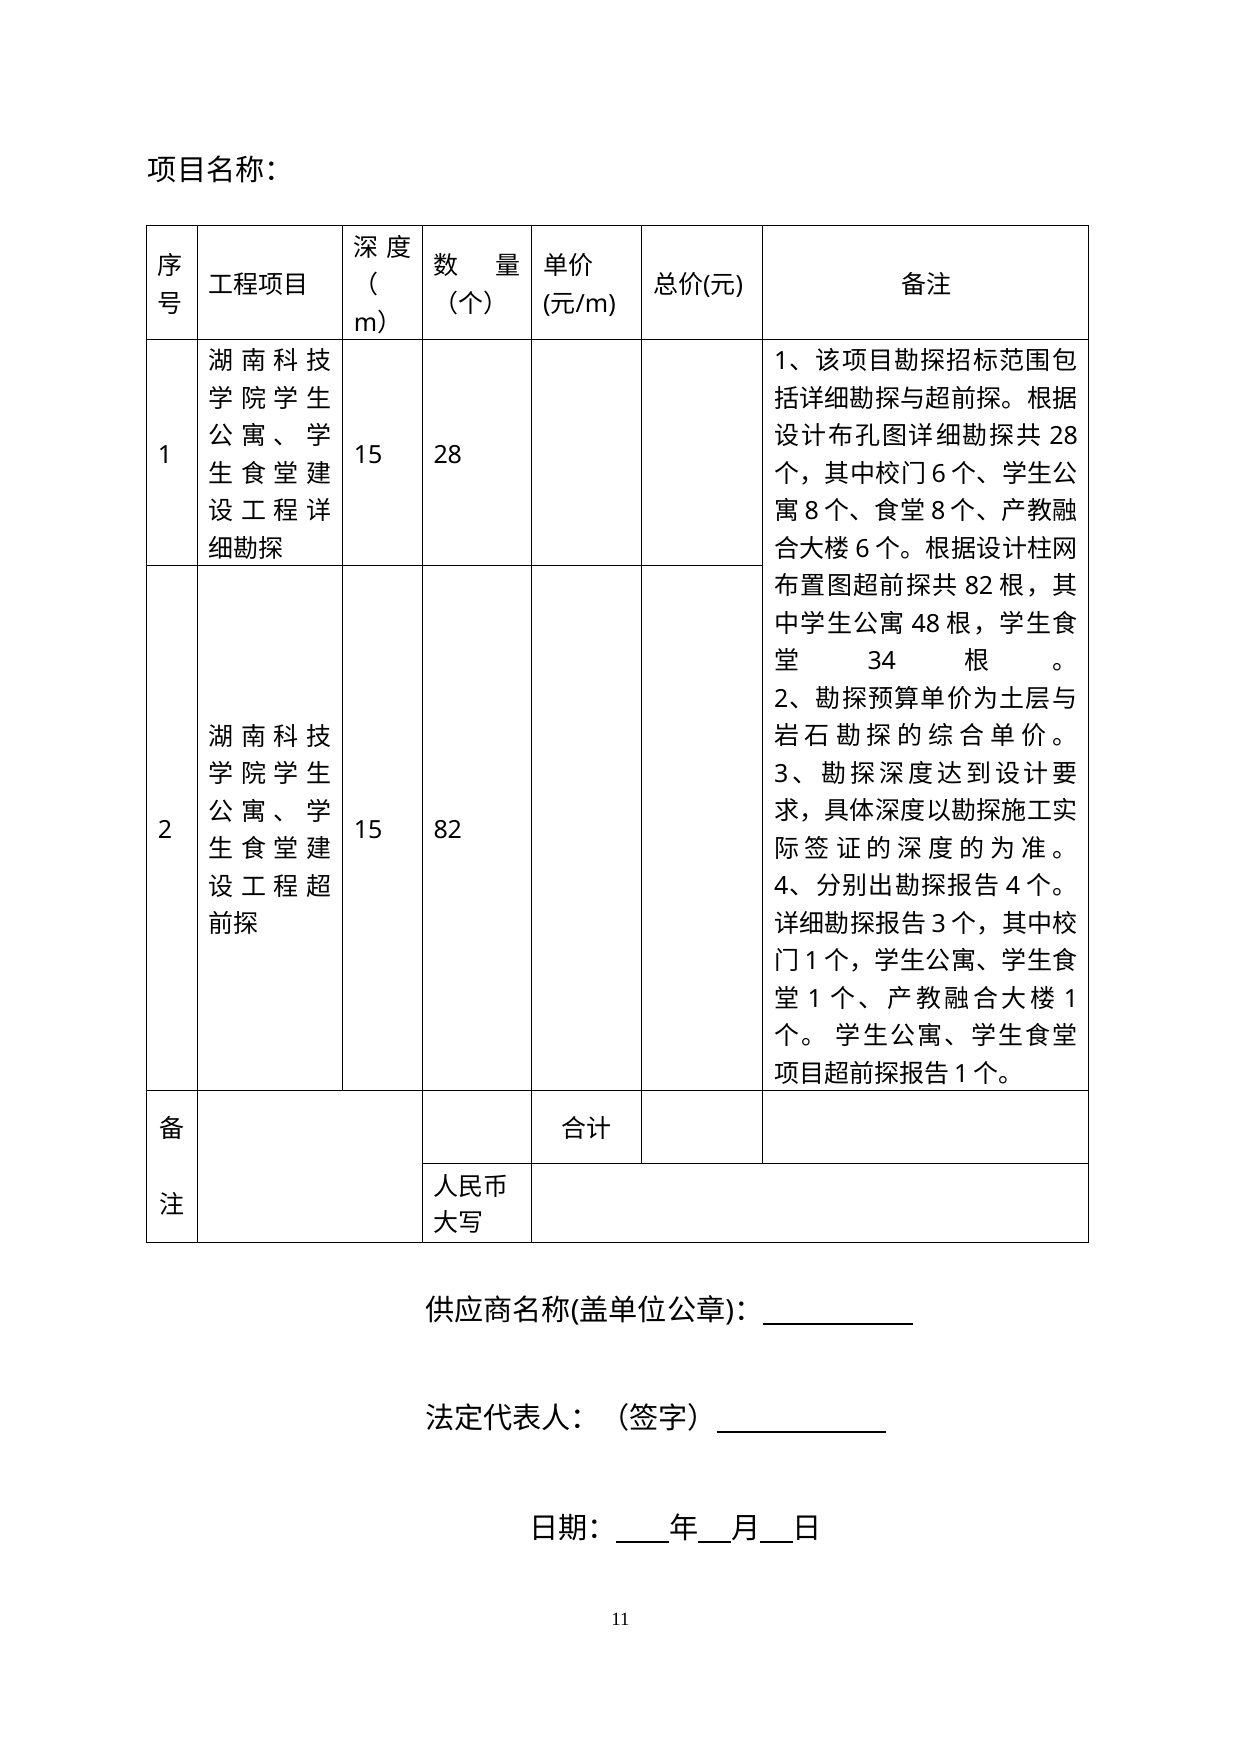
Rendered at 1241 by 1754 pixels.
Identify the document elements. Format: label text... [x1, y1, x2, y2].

table_cell 湖南科技学院学生公寓、学生食堂建设工程超前探 [198, 566, 342, 1089]
table_cell [532, 566, 641, 1089]
table_cell [763, 1091, 1088, 1162]
table_header 序号 [147, 226, 197, 338]
table_cell 注 [147, 1163, 197, 1242]
table_cell 1 [147, 340, 197, 564]
table_cell 人民币大写 [423, 1164, 531, 1242]
table_cell 湖南科技学院学生公寓、学生食堂建设工程详细勘探 [198, 340, 342, 564]
table_cell 15 [343, 566, 422, 1089]
text 供应商名称(盖单位公章)： [148, 1277, 1092, 1331]
table_cell 15 [343, 340, 422, 564]
table_header 总价(元) [642, 226, 762, 338]
table_cell [532, 340, 641, 564]
table_header 工程项目 [198, 226, 342, 338]
table_cell [642, 340, 762, 564]
text 法定代表人：（签字） [148, 1385, 1049, 1439]
text 项目名称： [148, 150, 1092, 187]
table_cell 28 [423, 340, 531, 564]
table_cell [642, 1091, 762, 1162]
table_header 单价 (元/m) [532, 226, 641, 338]
table_cell 合计 [532, 1091, 641, 1162]
table_cell [198, 1091, 422, 1242]
table_cell 2 [147, 566, 197, 1089]
text 日期： 年 月 日 [148, 1493, 1092, 1550]
table_cell 1、该项目勘探招标范围包括详细勘探与超前探。根据设计布孔图详细勘探共28个，其中校门6个、学生公寓8个、食堂8个、产教融合大楼6个。根据设计柱网布置图超前探共82根，其中学生公寓48根，学生食堂34根。 2、勘探预算单价为土层与岩石勘探的综合单价。 3、勘探深度达到设计要求，具体深度以勘探施工实际签证的深度的为准。 4、分别出勘探报告4个。详细勘探报告3个，其中校门1个，学生公寓、学生食堂1个、产教融合大楼1个。 学生公寓、学生食堂项目超前探报告1个。 [763, 340, 1088, 1089]
table_cell 备 [147, 1091, 197, 1162]
table_cell 82 [423, 566, 531, 1089]
table_cell [423, 1091, 531, 1162]
table_cell [532, 1164, 1088, 1242]
table_header 数量（个） [423, 226, 531, 338]
table_cell [642, 566, 762, 1089]
table_header 深度（m） [343, 226, 422, 338]
table_header 备注 [763, 226, 1088, 338]
